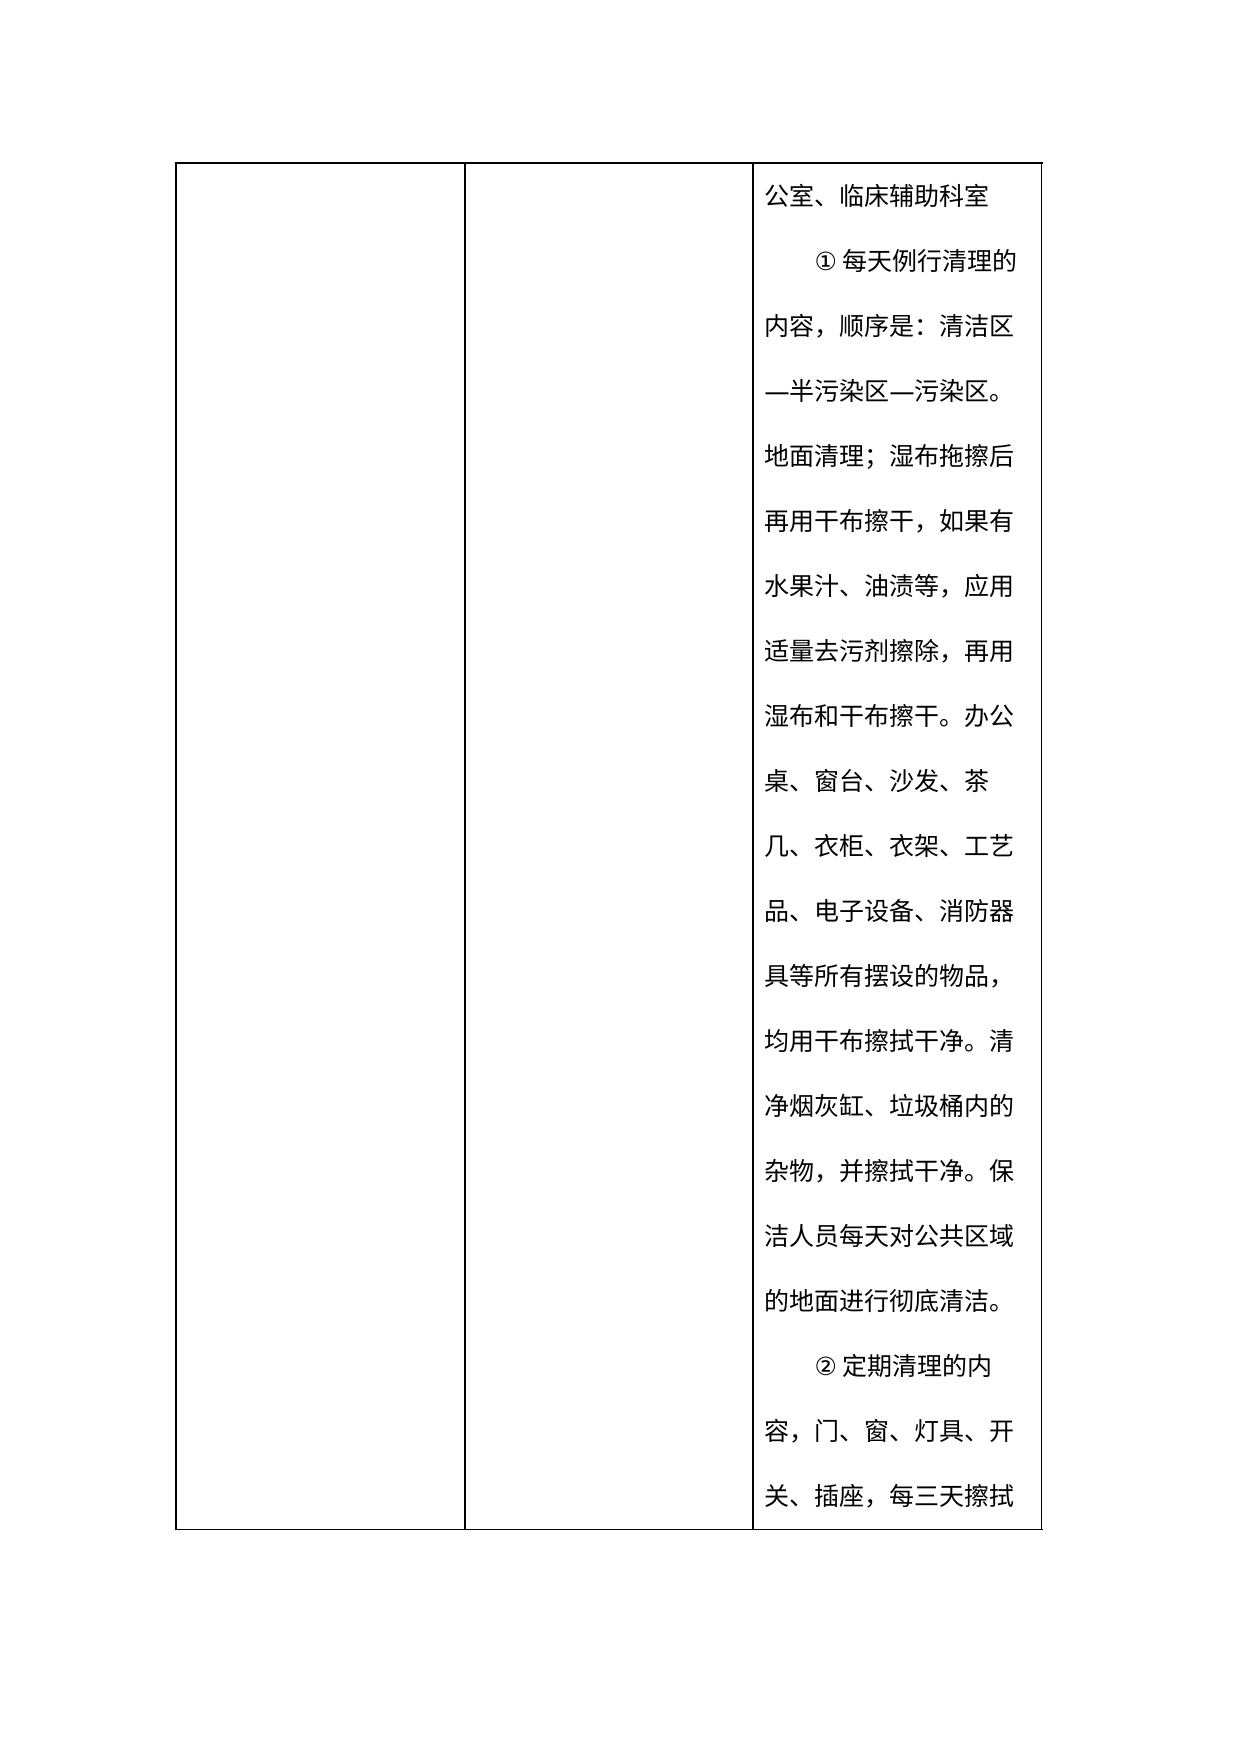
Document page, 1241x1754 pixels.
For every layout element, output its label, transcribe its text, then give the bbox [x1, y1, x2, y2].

table_cell [466, 164, 752, 1528]
table_cell 1 [177, 164, 464, 1528]
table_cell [754, 164, 1041, 1528]
